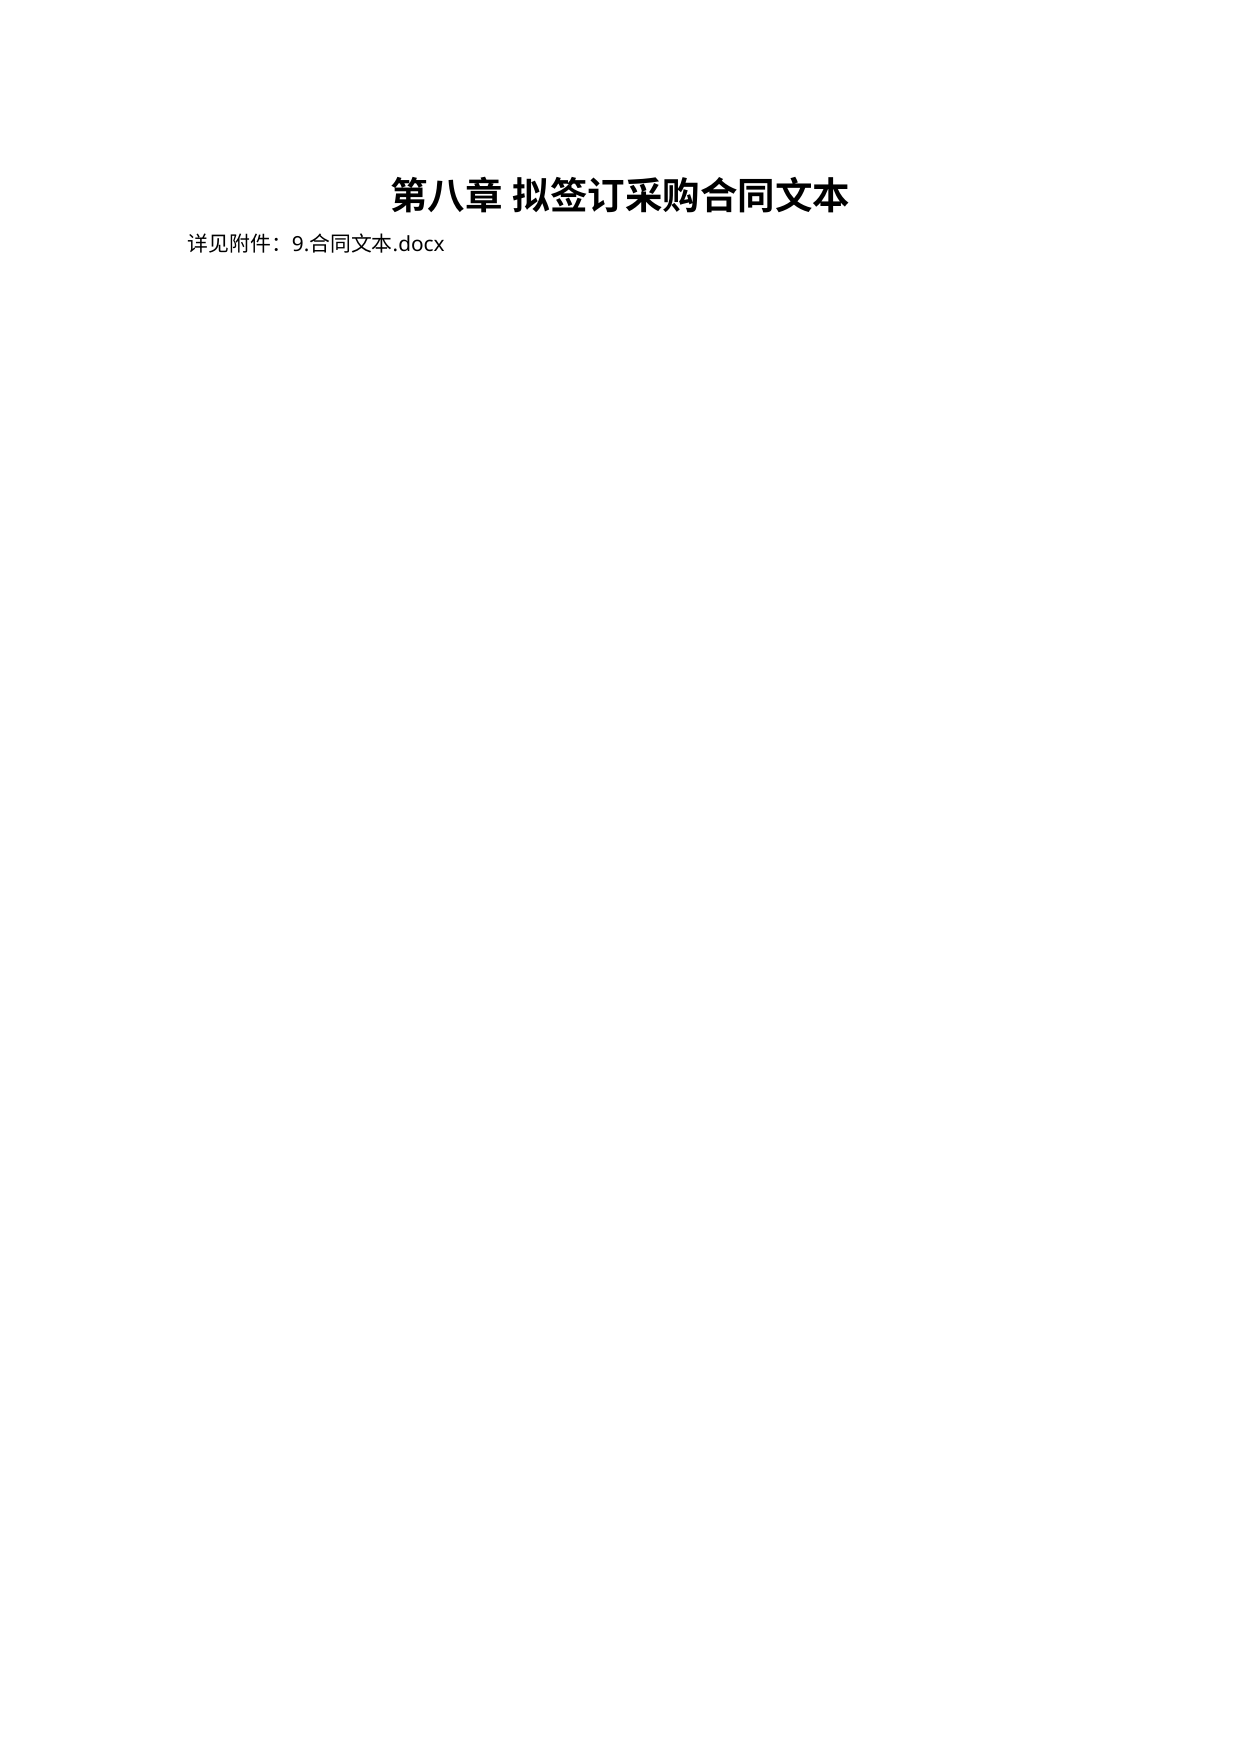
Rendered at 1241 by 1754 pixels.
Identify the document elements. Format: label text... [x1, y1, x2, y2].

text 第八章 拟签订采购合同文本 [187, 162, 1053, 227]
text 详见附件：9.合同文本.docx [187, 227, 1053, 259]
